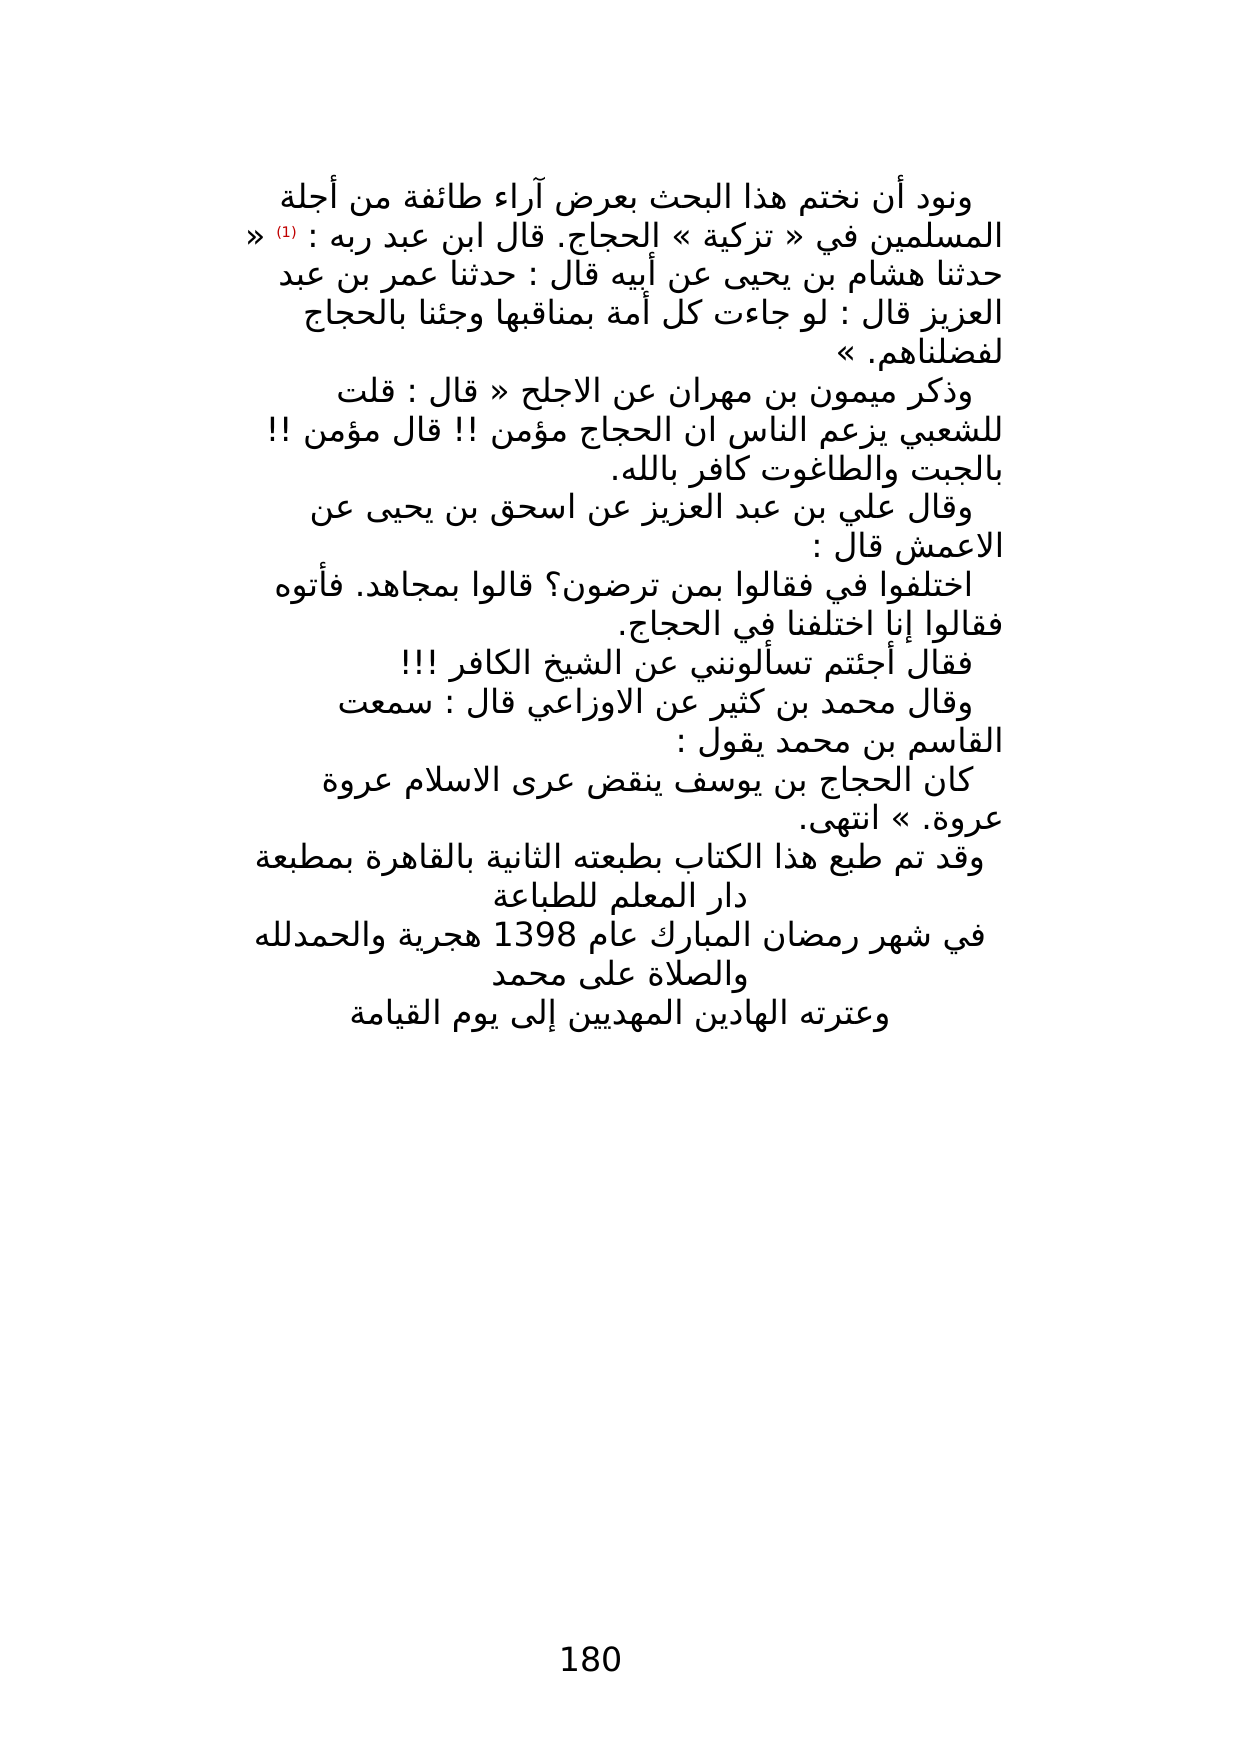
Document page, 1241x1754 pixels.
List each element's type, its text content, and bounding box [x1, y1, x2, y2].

text وقد تم طبع هذا الكتاب بطبعته الثانية بالقاهرة بمطبعة دار المعلم للطباعة [236, 838, 1004, 915]
text وذكر ميمون بن مهران عن الاجلح « قال : قلت للشعبي يزعم الناس ان الحجاج مؤمن !! قال مؤمن !! بالجبت والطاغوت كافر بالله. [236, 371, 1004, 488]
text اختلفوا في فقالوا بمن ترضون؟ قالوا بمجاهد. فأتوه فقالوا إنا اختلفنا في الحجاج. [236, 566, 1004, 643]
text فقال أجئتم تسألونني عن الشيخ الكافر !!! [236, 643, 1004, 682]
text وعترته الهادين المهديين إلى يوم القيامة [236, 993, 1004, 1032]
text وقال محمد بن كثير عن الاوزاعي قال : سمعت القاسم بن محمد يقول : [236, 682, 1004, 760]
text ونود أن نختم هذا البحث بعرض آراء طائفة من أجلة المسلمين في « تزكية » الحجاج. قال ابن عبد ربه : (1) « حدثنا هشام بن يحيى عن أبيه قال : حدثنا عمر بن عبد العزيز قال : لو جاءت كل أمة بمناقبها وجئنا بالحجاج لفضلناهم. » [236, 177, 1004, 371]
text وقال علي بن عبد العزيز عن اسحق بن يحيى عن الاعمش قال : [236, 488, 1004, 566]
text كان الحجاج بن يوسف ينقض عرى الاسلام عروة عروة. » انتهى. [236, 760, 1004, 838]
text في شهر رمضان المبارك عام 1398 هجرية والحمدلله والصلاة على محمد [236, 915, 1004, 993]
